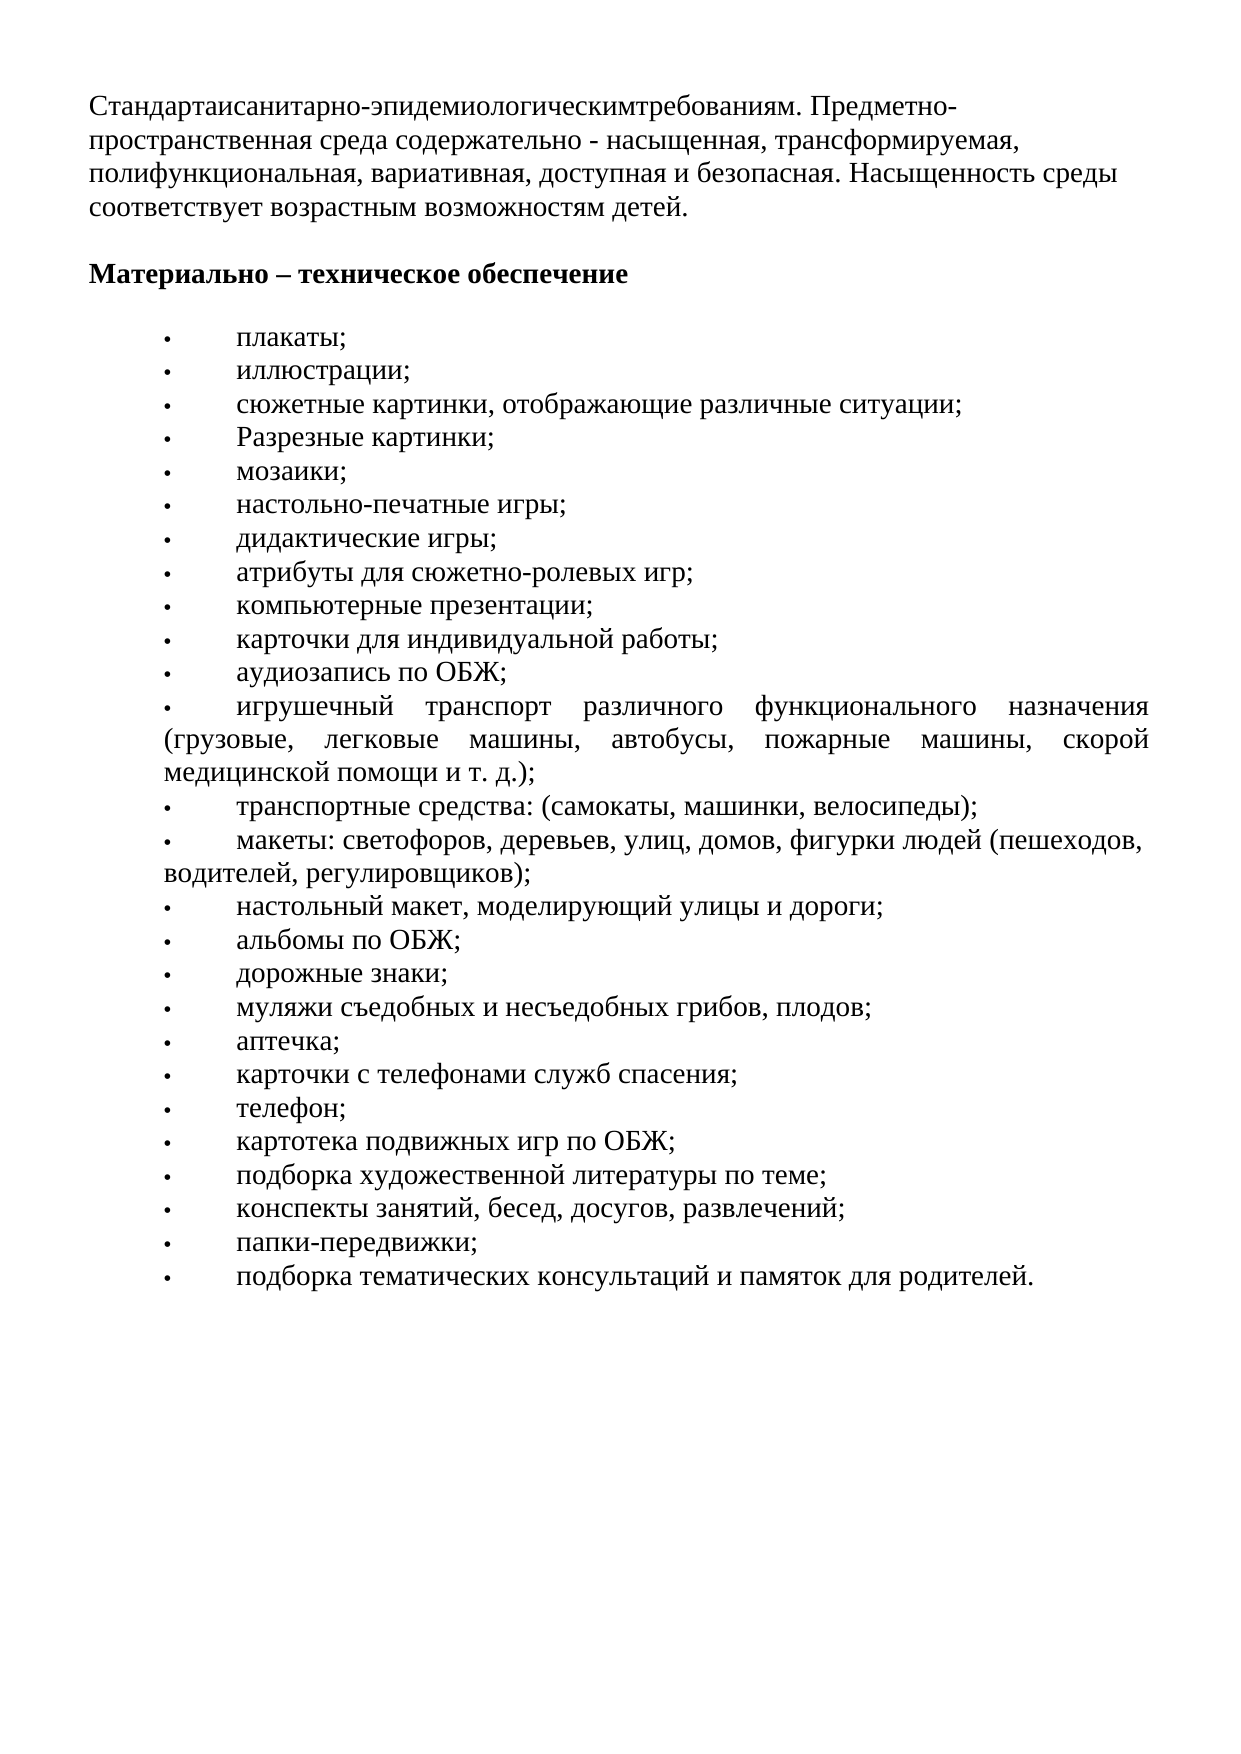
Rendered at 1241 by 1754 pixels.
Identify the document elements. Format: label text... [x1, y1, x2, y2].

list муляжи съедобных и несъедобных грибов, плодов; [164, 989, 1152, 1023]
list конспекты занятий, бесед, досугов, развлечений; [164, 1190, 1152, 1224]
list настольный макет, моделирующий улицы и дороги; [164, 888, 1152, 922]
list карточки с телефонами служб спасения; [164, 1056, 1152, 1090]
list картотека подвижных игр по ОБЖ; [164, 1123, 1152, 1157]
list подборка художественной литературы по теме; [164, 1157, 1152, 1190]
list телефон; [164, 1090, 1152, 1123]
list мозаики; [164, 453, 1152, 487]
list настольно-печатные игры; [164, 487, 1152, 520]
list подборка тематических консультаций и памяток для родителей. [164, 1258, 1152, 1291]
list дидактические игры; [164, 520, 1152, 554]
list карточки для индивидуальной работы; [164, 621, 1152, 654]
list плакаты; [164, 319, 1152, 352]
list аптечка; [164, 1023, 1152, 1056]
list атрибуты для сюжетно-ролевых игр; [164, 554, 1152, 587]
list иллюстрации; [164, 352, 1152, 386]
list компьютерные презентации; [164, 587, 1152, 621]
text Стандартаисанитарно-эпидемиологическимтребованиям. Предметно-пространственная среда содержательно - насыщенная, трансформируемая, полифункциональная, вариативная, доступная и безопасная. Насыщенность среды соответствует возрастным возможностям детей. [89, 88, 1152, 222]
list транспортные средства: (самокаты, машинки, велосипеды); [164, 788, 1152, 822]
list дорожные знаки; [164, 956, 1152, 989]
list папки-передвижки; [164, 1224, 1152, 1257]
list игрушечный транспорт различного функционального назначения (грузовые, легковые машины, автобусы, пожарные машины, скорой медицинской помощи и т. д.); [164, 689, 1150, 788]
list Разрезные картинки; [164, 419, 1152, 453]
list аудиозапись по ОБЖ; [164, 654, 1152, 688]
list сюжетные картинки, отображающие различные ситуации; [164, 386, 1152, 419]
list макеты: светофоров, деревьев, улиц, домов, фигурки людей (пешеходов, водителей, регулировщиков); [164, 823, 1150, 888]
list альбомы по ОБЖ; [164, 922, 1152, 956]
text Материально – техническое обеспечение [89, 256, 1152, 289]
